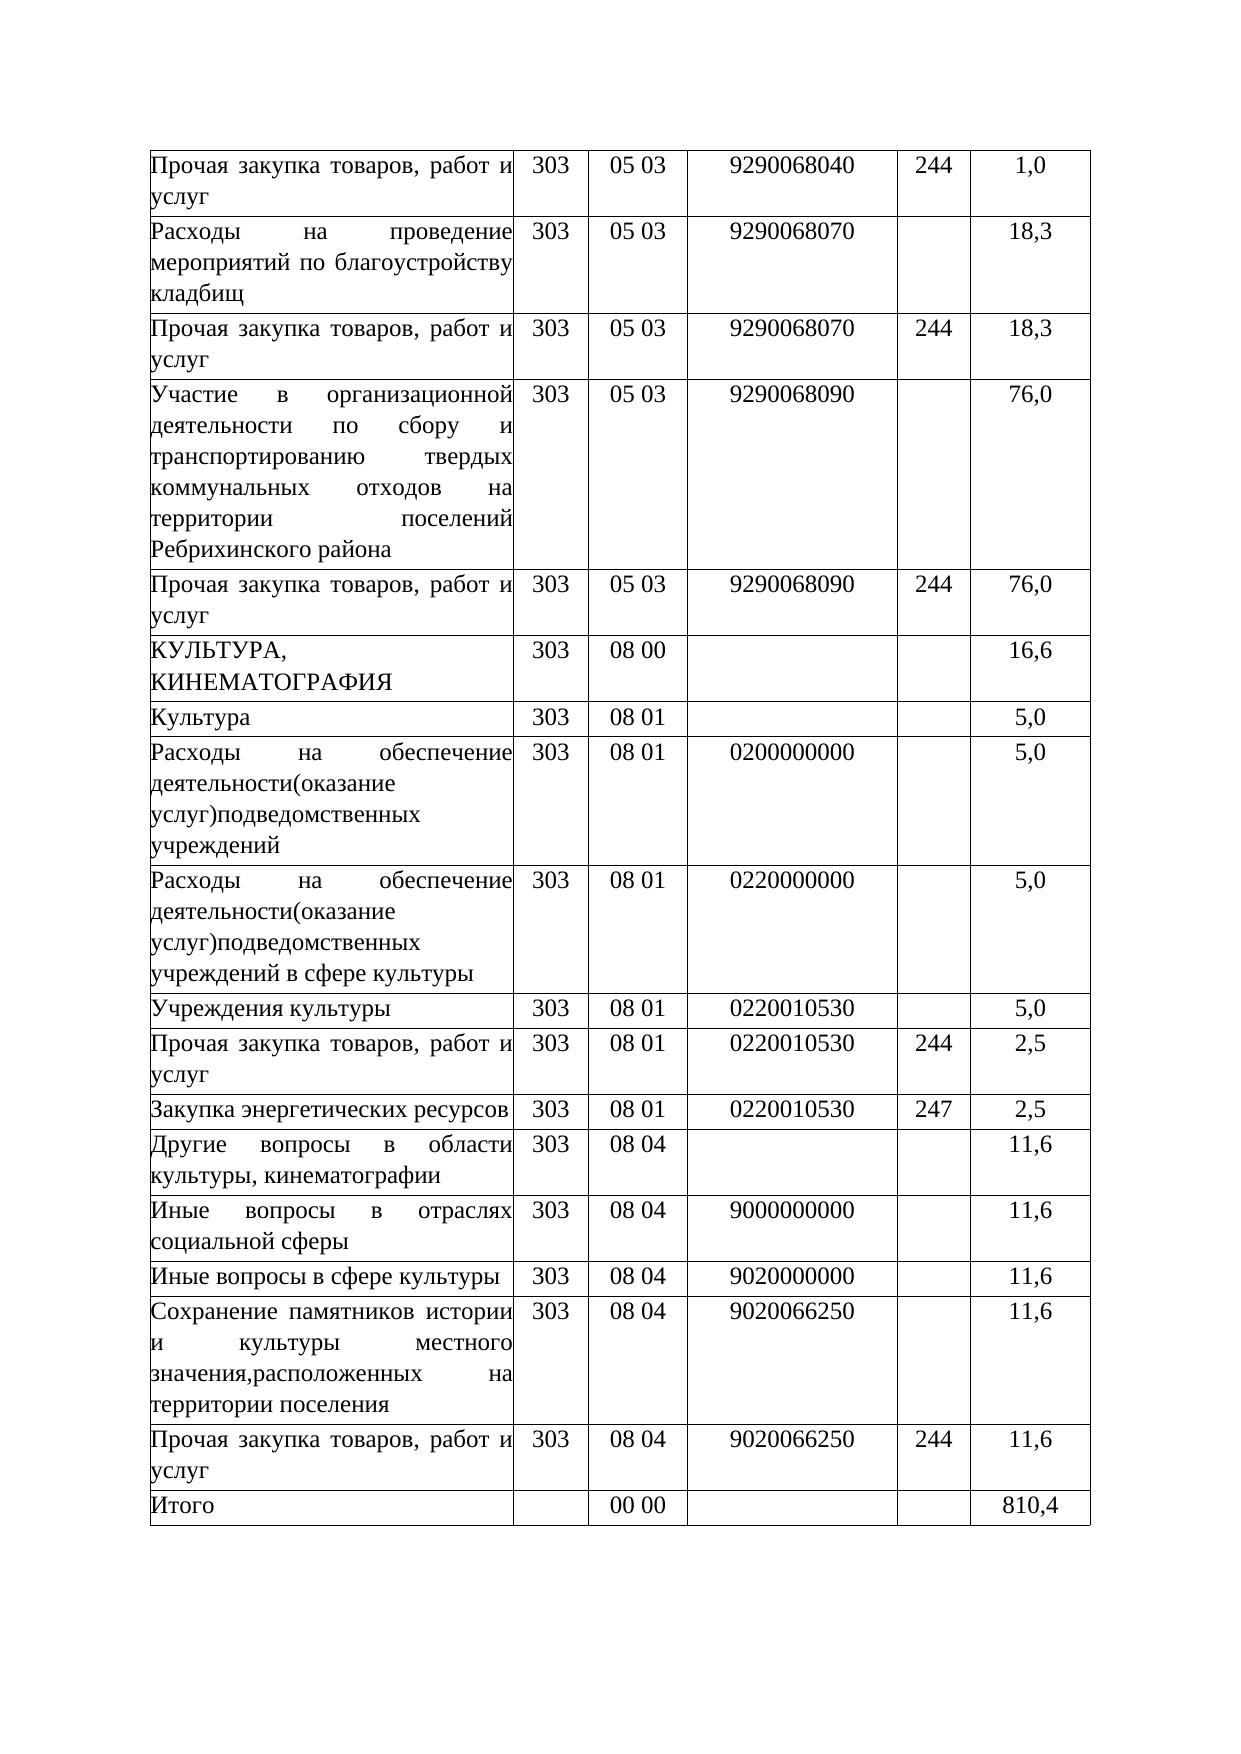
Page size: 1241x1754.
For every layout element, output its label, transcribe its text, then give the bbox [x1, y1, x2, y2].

table_cell 303 [514, 1095, 588, 1129]
table_cell 08 04 [589, 1130, 687, 1195]
table_cell 303 [514, 380, 588, 569]
table_cell 11,6 [971, 1262, 1090, 1296]
table_cell 1,0 [971, 151, 1090, 216]
table_cell Прочая закупка товаров, работ и услуг [151, 151, 513, 216]
table_cell Иные вопросы в сфере культуры [151, 1262, 513, 1296]
table_cell 11,6 [971, 1425, 1090, 1490]
table_cell 244 [898, 570, 970, 635]
table_cell Закупка энергетических ресурсов [151, 1095, 513, 1129]
table_cell Сохранение памятников истории и культуры местного значения,расположенных на территории поселения [151, 1297, 513, 1424]
table_cell Расходы на проведение мероприятий по благоустройству кладбищ [151, 217, 513, 313]
table_cell 9290068070 [688, 314, 897, 379]
table_cell [898, 217, 970, 313]
table_cell 76,0 [971, 380, 1090, 569]
table_cell 08 04 [589, 1297, 687, 1424]
table_cell 08 00 [589, 636, 687, 701]
table_cell 08 01 [589, 1095, 687, 1129]
table_cell Прочая закупка товаров, работ и услуг [151, 1425, 513, 1490]
table_cell [898, 1196, 970, 1261]
table_cell 303 [514, 737, 588, 864]
table_cell [898, 636, 970, 701]
table_cell 9020066250 [688, 1297, 897, 1424]
table_cell 244 [898, 1425, 970, 1490]
table_cell 9290068040 [688, 151, 897, 216]
table_cell 05 03 [589, 380, 687, 569]
table_cell Иные вопросы в отраслях социальной сферы [151, 1196, 513, 1261]
table_cell 5,0 [971, 994, 1090, 1028]
table_cell 11,6 [971, 1297, 1090, 1424]
table_cell 9000000000 [688, 1196, 897, 1261]
table_cell Прочая закупка товаров, работ и услуг [151, 314, 513, 379]
table_cell Прочая закупка товаров, работ и услуг [151, 1029, 513, 1094]
table_cell 0200000000 [688, 737, 897, 864]
table_cell [898, 702, 970, 736]
table_cell 5,0 [971, 866, 1090, 993]
table_cell 303 [514, 636, 588, 701]
table_cell [898, 1130, 970, 1195]
table_cell 303 [514, 1262, 588, 1296]
table_cell 303 [514, 314, 588, 379]
table_cell 244 [898, 151, 970, 216]
table_cell 08 01 [589, 994, 687, 1028]
table_cell 2,5 [971, 1029, 1090, 1094]
table_cell Расходы на обеспечение деятельности(оказание услуг)подведомственных учреждений в сфере культуры [151, 866, 513, 993]
table_cell 303 [514, 1196, 588, 1261]
table_cell [514, 1491, 588, 1525]
table_cell 0220010530 [688, 1029, 897, 1094]
table_cell [898, 866, 970, 993]
table_cell 05 03 [589, 314, 687, 379]
table_cell 05 03 [589, 217, 687, 313]
table_cell Учреждения культуры [151, 994, 513, 1028]
table_cell 16,6 [971, 636, 1090, 701]
table_cell 05 03 [589, 570, 687, 635]
table_cell 0220010530 [688, 1095, 897, 1129]
table_cell 11,6 [971, 1130, 1090, 1195]
table_cell [898, 380, 970, 569]
table_cell 11,6 [971, 1196, 1090, 1261]
table_cell 18,3 [971, 314, 1090, 379]
table_cell 244 [898, 314, 970, 379]
table_cell 08 04 [589, 1262, 687, 1296]
table_cell [898, 1297, 970, 1424]
table_cell 08 01 [589, 866, 687, 993]
table_cell 303 [514, 994, 588, 1028]
table_cell Прочая закупка товаров, работ и услуг [151, 570, 513, 635]
table_cell 303 [514, 217, 588, 313]
table_cell КУЛЬТУРА, КИНЕМАТОГРАФИЯ [151, 636, 513, 701]
table_cell [898, 1262, 970, 1296]
table_cell 303 [514, 1130, 588, 1195]
table_cell 247 [898, 1095, 970, 1129]
table_cell 303 [514, 866, 588, 993]
table_cell 0220010530 [688, 994, 897, 1028]
table_cell 303 [514, 1029, 588, 1094]
table_cell Расходы на обеспечение деятельности(оказание услуг)подведомственных учреждений [151, 737, 513, 864]
table_cell 00 00 [589, 1491, 687, 1525]
table_cell 303 [514, 1425, 588, 1490]
table_cell 244 [898, 1029, 970, 1094]
table_cell 9290068090 [688, 570, 897, 635]
table_cell Культура [151, 702, 513, 736]
table_cell 9020066250 [688, 1425, 897, 1490]
table_cell [898, 994, 970, 1028]
table_cell 9020000000 [688, 1262, 897, 1296]
table_cell 303 [514, 570, 588, 635]
table_cell Участие в организационной деятельности по сбору и транспортированию твердых коммунальных отходов на территории поселений Ребрихинского района [151, 380, 513, 569]
table_cell 9290068070 [688, 217, 897, 313]
table_cell 08 01 [589, 702, 687, 736]
table_cell 303 [514, 1297, 588, 1424]
table_cell [688, 1491, 897, 1525]
table_cell 303 [514, 151, 588, 216]
table_cell [898, 1491, 970, 1525]
table_cell Другие вопросы в области культуры, кинематографии [151, 1130, 513, 1195]
table_cell 18,3 [971, 217, 1090, 313]
table_cell 9290068090 [688, 380, 897, 569]
table_cell [688, 1130, 897, 1195]
table_cell 5,0 [971, 737, 1090, 864]
table_cell 0220000000 [688, 866, 897, 993]
table_cell [688, 702, 897, 736]
table_cell 05 03 [589, 151, 687, 216]
table_cell 76,0 [971, 570, 1090, 635]
table_cell 08 01 [589, 737, 687, 864]
table_cell 08 01 [589, 1029, 687, 1094]
table_cell 5,0 [971, 702, 1090, 736]
table_cell 2,5 [971, 1095, 1090, 1129]
table_cell [898, 737, 970, 864]
table_cell [688, 636, 897, 701]
table_cell 08 04 [589, 1425, 687, 1490]
table_cell Итого [151, 1491, 513, 1525]
table_cell 08 04 [589, 1196, 687, 1261]
table_cell 303 [514, 702, 588, 736]
table_cell 810,4 [971, 1491, 1090, 1525]
